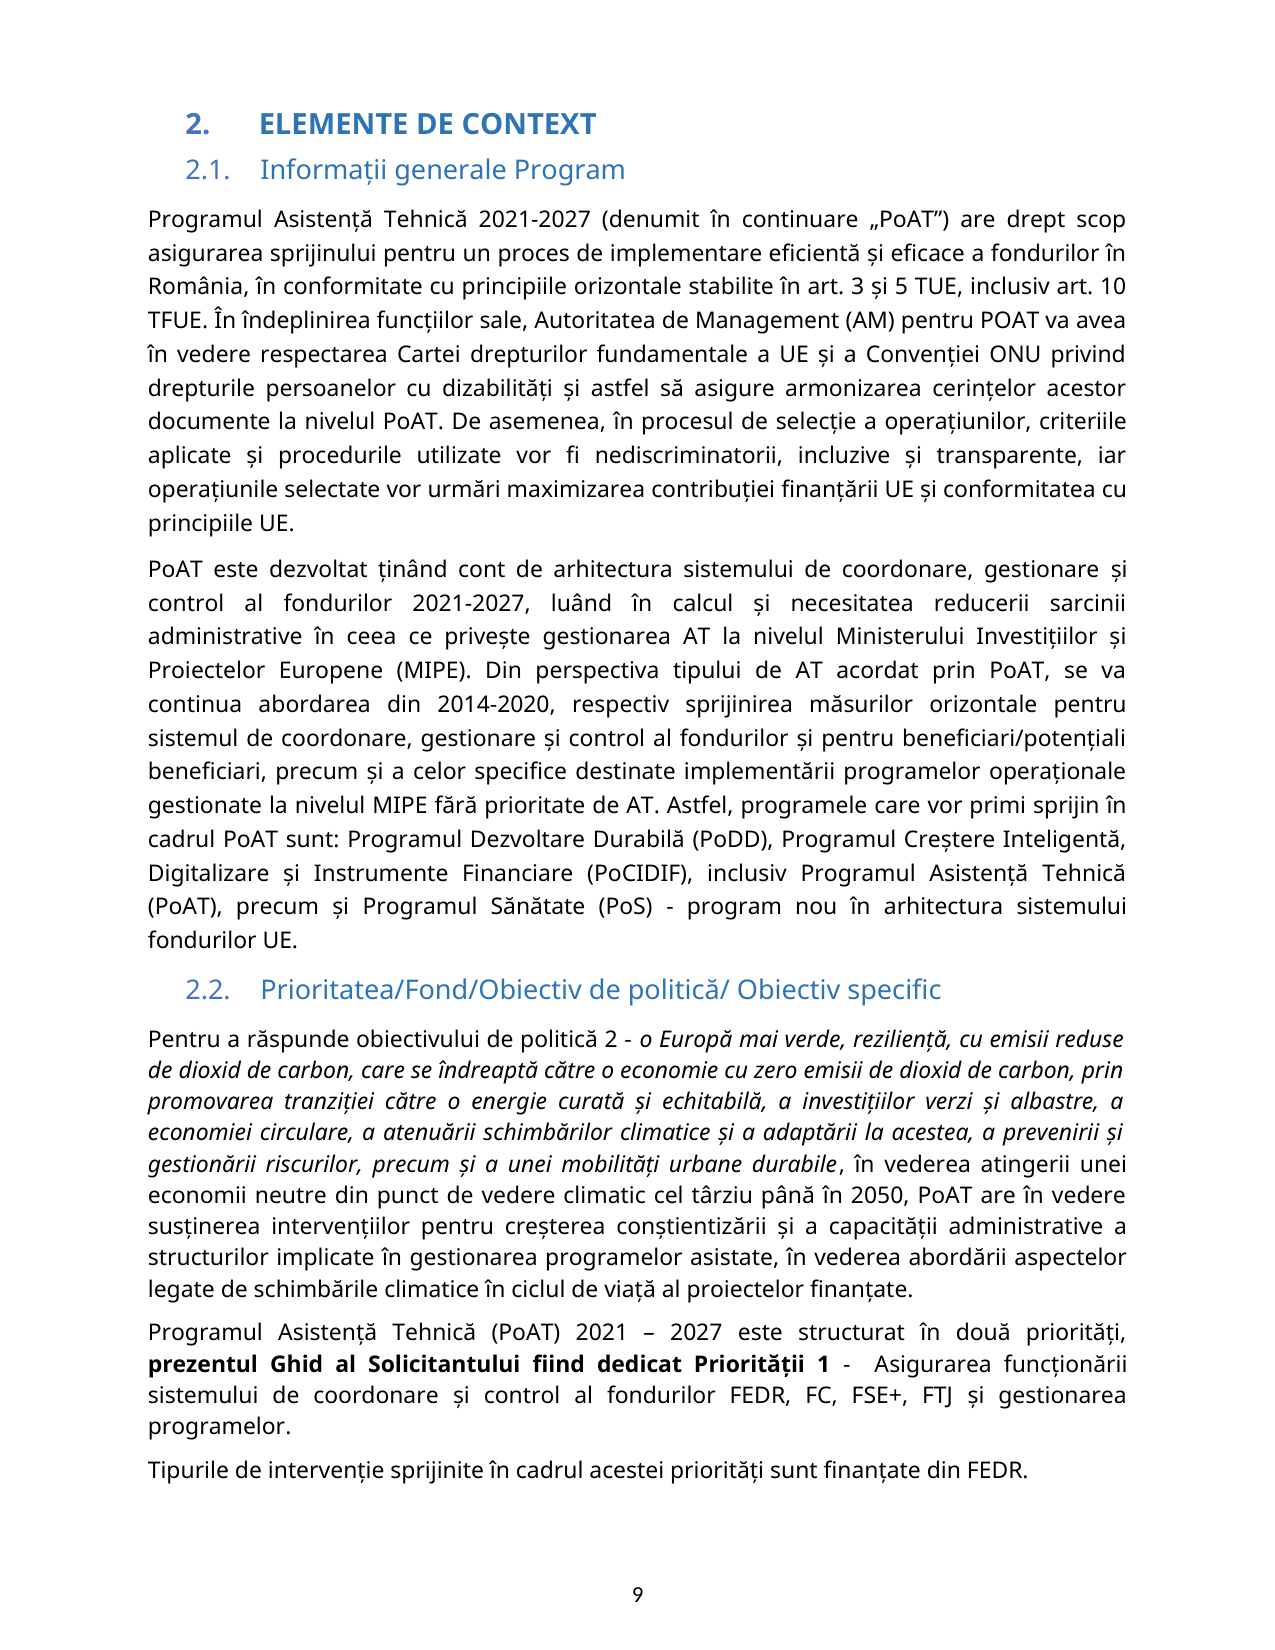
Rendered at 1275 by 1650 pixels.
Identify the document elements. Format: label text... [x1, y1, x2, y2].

text Pentru a răspunde obiectivului de politică 2 - o Europă mai verde, reziliență, cu emisii reduse de dioxid de carbon, care se îndreaptă către o economie cu zero emisii de dioxid de carbon, prin promovarea tranziției către o energie curată și echitabilă, a investițiilor verzi și albastre, a economiei circulare, a atenuării schimbărilor climatice și a adaptării la acestea, a prevenirii și gestionării riscurilor, precum și a unei mobilități urbane durabile, în vederea atingerii unei economii neutre din punct de vedere climatic cel târziu până în 2050, PoAT are în vedere susținerea intervențiilor pentru creșterea conștientizării și a capacității administrative a structurilor implicate în gestionarea programelor asistate, în vederea abordării aspectelor legate de schimbările climatice în ciclul de viață al proiectelor finanțate. [148, 1022, 1127, 1304]
text Tipurile de intervenție sprijinite în cadrul acestei priorități sunt finanțate din FEDR. [148, 1454, 1127, 1485]
subtitle Informații generale Program [185, 150, 1127, 187]
text PoAT este dezvoltat ținând cont de arhitectura sistemului de coordonare, gestionare şi control al fondurilor 2021-2027, luând în calcul și necesitatea reducerii sarcinii administrative în ceea ce privește gestionarea AT la nivelul Ministerului Investițiilor și Proiectelor Europene (MIPE). Din perspectiva tipului de AT acordat prin PoAT, se va continua abordarea din 2014-2020, respectiv sprijinirea măsurilor orizontale pentru sistemul de coordonare, gestionare și control al fondurilor și pentru beneficiari/potențiali beneficiari, precum și a celor specifice destinate implementării programelor operaționale gestionate la nivelul MIPE fără prioritate de AT. Astfel, programele care vor primi sprijin în cadrul PoAT sunt: Programul Dezvoltare Durabilă (PoDD), Programul Creștere Inteligentă, Digitalizare și Instrumente Financiare (PoCIDIF), inclusiv Programul Asistență Tehnică (PoAT), precum și Programul Sănătate (PoS) - program nou în arhitectura sistemului fondurilor UE. [148, 553, 1127, 955]
text Programul Asistență Tehnică 2021-2027 (denumit în continuare „PoAT”) are drept scop asigurarea sprijinului pentru un proces de implementare eficientă și eficace a fondurilor în România, în conformitate cu principiile orizontale stabilite în art. 3 și 5 TUE, inclusiv art. 10 TFUE. În îndeplinirea funcțiilor sale, Autoritatea de Management (AM) pentru POAT va avea în vedere respectarea Cartei drepturilor fundamentale a UE și a Convenției ONU privind drepturile persoanelor cu dizabilități și astfel să asigure armonizarea cerințelor acestor documente la nivelul PoAT. De asemenea, în procesul de selecție a operațiunilor, criteriile aplicate și procedurile utilizate vor fi nediscriminatorii, incluzive și transparente, iar operațiunile selectate vor urmări maximizarea contribuției finanțării UE și conformitatea cu principiile UE. [148, 203, 1127, 538]
subtitle Prioritatea/Fond/Obiectiv de politică/ Obiectiv specific [185, 970, 1127, 1007]
subtitle ELEMENTE DE CONTEXT [185, 103, 1127, 143]
text Programul Asistență Tehnică (PoAT) 2021 – 2027 este structurat în două priorități, prezentul Ghid al Solicitantului fiind dedicat Priorității 1 - Asigurarea funcționării sistemului de coordonare şi control al fondurilor FEDR, FC, FSE+, FTJ şi gestionarea programelor. [148, 1316, 1127, 1441]
